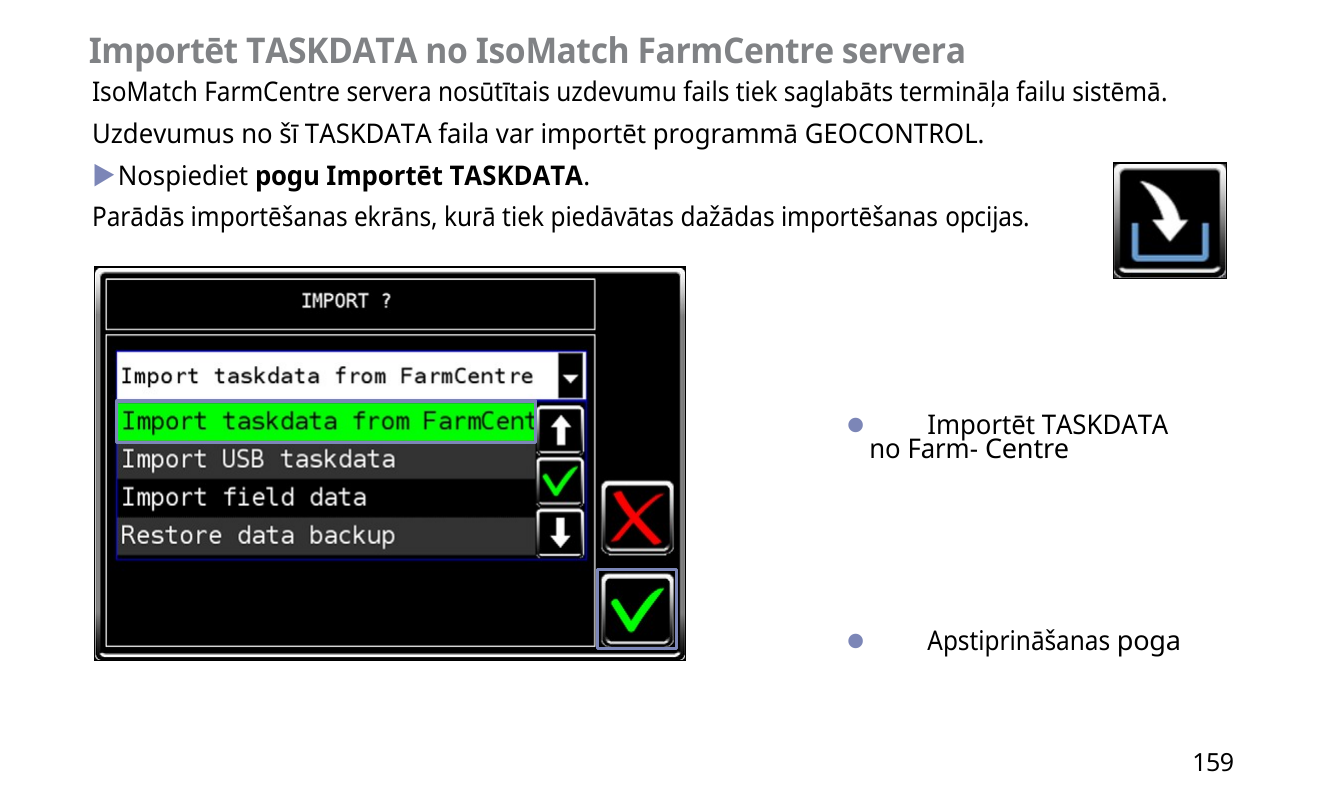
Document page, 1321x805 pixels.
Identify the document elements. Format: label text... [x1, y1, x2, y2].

list Nospiediet pogu Importēt TASKDATA. [92, 157, 1258, 193]
picture [95, 268, 685, 660]
list Importēt TASKDATA no Farm- Centre [846, 413, 1204, 466]
list Apstiprināšanas poga [846, 621, 1258, 658]
subtitle Importēt TASKDATA no IsoMatch FarmCentre servera [88, 29, 1258, 73]
text IsoMatch FarmCentre servera nosūtītais uzdevumu fails tiek saglabāts termināļa failu sistēmā. Uzdevumus no šī TASKDATA faila var importēt programmā GEOCONTROL. [92, 73, 1214, 151]
picture [1114, 234, 1226, 278]
text Parādās importēšanas ekrāns, kurā tiek piedāvātas dažādas importēšanas opcijas. [92, 197, 1258, 234]
picture [1114, 193, 1226, 197]
